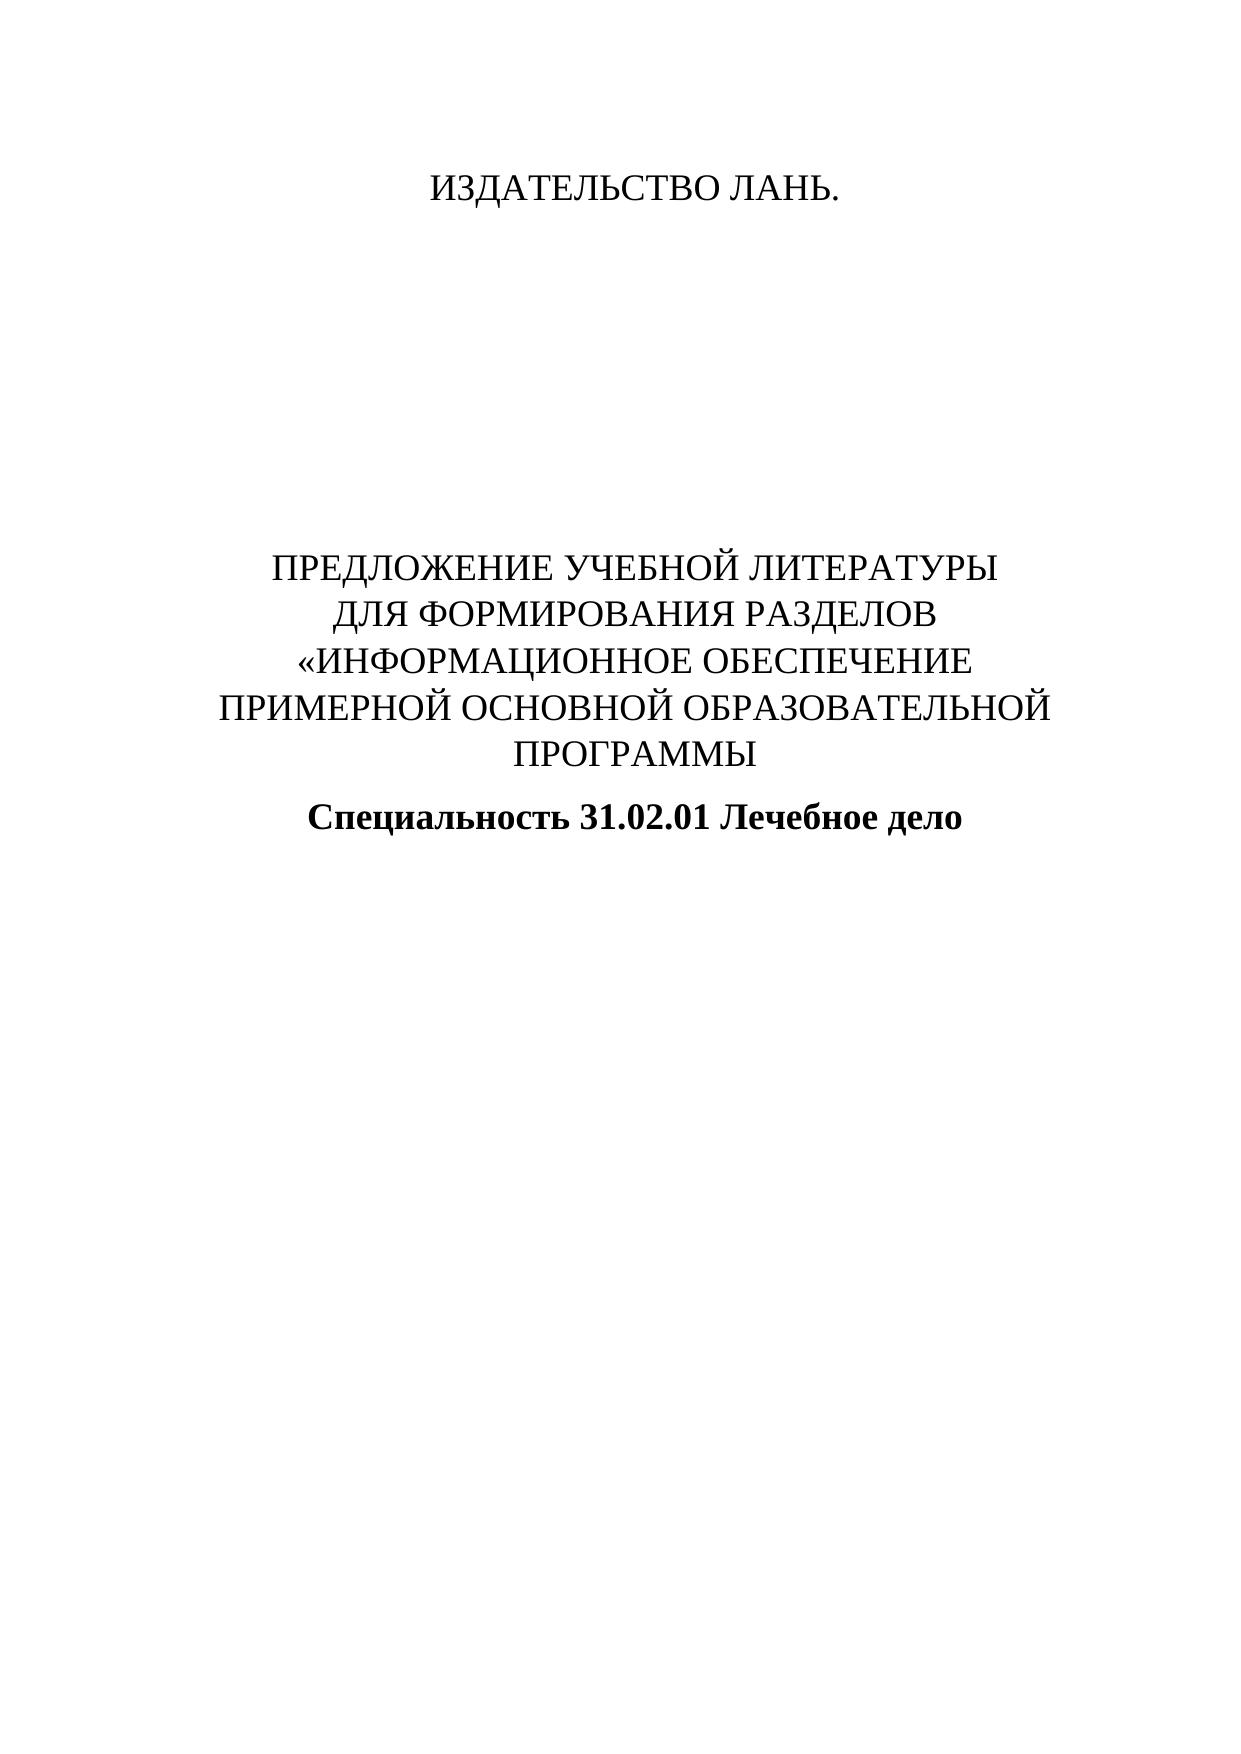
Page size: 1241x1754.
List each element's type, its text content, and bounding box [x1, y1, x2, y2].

text Специальность 31.02.01 Лечебное дело [118, 795, 1152, 838]
text ИЗДАТЕЛЬСТВО ЛАНЬ. [118, 166, 1152, 209]
text ПРЕДЛОЖЕНИЕ УЧЕБНОЙ ЛИТЕРАТУРЫ ДЛЯ ФОРМИРОВАНИЯ РАЗДЕЛОВ «ИНФОРМАЦИОННОЕ ОБЕСПЕЧЕНИЕ ПРИМЕРНОЙ ОСНОВНОЙ ОБРАЗОВАТЕЛЬНОЙ ПРОГРАММЫ [118, 545, 1152, 774]
